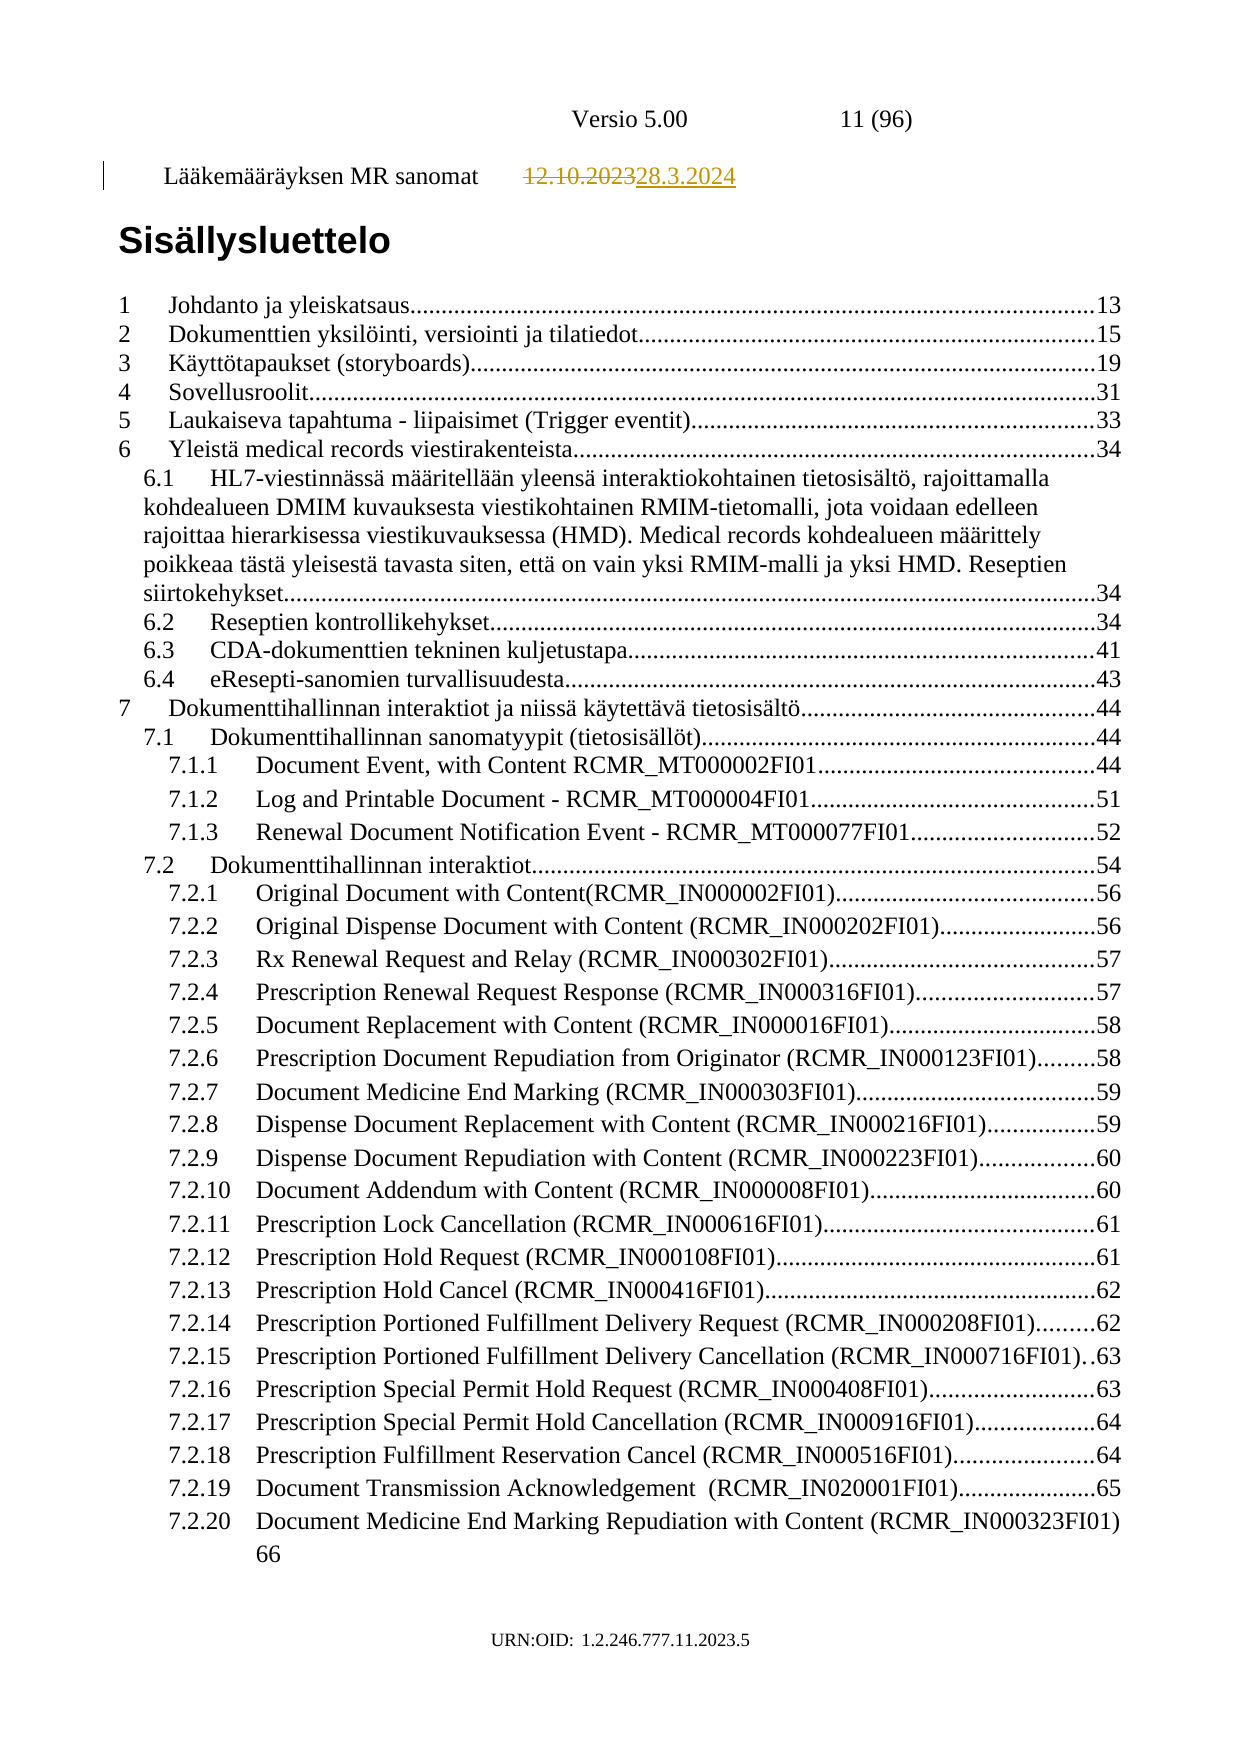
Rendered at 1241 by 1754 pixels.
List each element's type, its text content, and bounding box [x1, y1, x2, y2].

text 7.2.18 Prescription Fulfillment Reservation Cancel (RCMR_IN000516FI01) 64 [168, 1440, 1122, 1468]
text 6.2 Reseptien kontrollikehykset 34 [143, 607, 1122, 636]
text 7.2.15 Prescription Portioned Fulfillment Delivery Cancellation (RCMR_IN000716FI01) 63 [168, 1341, 1122, 1369]
text 6.4 eResepti-sanomien turvallisuudesta 43 [143, 664, 1122, 693]
text 7.1 Dokumenttihallinnan sanomatyypit (tietosisällöt) 44 [143, 722, 1122, 751]
text 7.2.10 Document Addendum with Content (RCMR_IN000008FI01) 60 [168, 1176, 1122, 1204]
text 7.2.13 Prescription Hold Cancel (RCMR_IN000416FI01) 62 [168, 1275, 1122, 1303]
text 7.1.3 Renewal Document Notification Event - RCMR_MT000077FI01 52 [168, 817, 1122, 845]
text 7.2.11 Prescription Lock Cancellation (RCMR_IN000616FI01) 61 [168, 1209, 1122, 1237]
text 6.3 CDA-dokumenttien tekninen kuljetustapa 41 [143, 636, 1122, 664]
text 7.2.7 Document Medicine End Marking (RCMR_IN000303FI01) 59 [599, 1077, 1122, 1105]
text 7.2.3 Rx Renewal Request and Relay (RCMR_IN000302FI01) 57 [168, 944, 1122, 973]
text 7.1.2 Log and Printable Document - RCMR_MT000004FI01 51 [168, 784, 1122, 812]
text 7.2.20 Document Medicine End Marking Repudiation with Content (RCMR_IN000323FI01) 66 [168, 1506, 1122, 1568]
text 7.2.19 Document Transmission Acknowledgement (RCMR_IN020001FI01) 65 [168, 1473, 1122, 1502]
text 6.1 HL7-viestinnässä määritellään yleensä interaktiokohtainen tietosisältö, rajoittamalla kohdealueen DMIM kuvauksesta viestikohtainen RMIM-tietomalli, jota voidaan edelleen rajoittaa hierarkisessa viestikuvauksessa (HMD). Medical records kohdealueen määrittely poikkeaa tästä yleisestä tavasta siten, että on vain yksi RMIM-malli ja yksi HMD. Reseptien siirtokehykset 34 [143, 463, 1122, 607]
text Sisällysluettelo [118, 219, 1122, 262]
text 6 Yleistä medical records viestirakenteista 34 [118, 434, 1122, 463]
text 7.2.14 Prescription Portioned Fulfillment Delivery Request (RCMR_IN000208FI01) 62 [168, 1308, 1122, 1336]
text 5 Laukaiseva tapahtuma - liipaisimet (Trigger eventit) 33 [118, 406, 1122, 434]
text 2 Dokumenttien yksilöinti, versiointi ja tilatiedot 15 [118, 319, 1122, 348]
text 7.2.5 Document Replacement with Content (RCMR_IN000016FI01) 58 [168, 1011, 1122, 1039]
text 7.2.16 Prescription Special Permit Hold Request (RCMR_IN000408FI01) 63 [168, 1374, 1122, 1402]
text 7.2.2 Original Dispense Document with Content (RCMR_IN000202FI01) 56 [168, 911, 1122, 940]
text 4 Sovellusroolit 31 [118, 377, 1122, 406]
text 3 Käyttötapaukset (storyboards) 19 [118, 348, 1122, 377]
text 7.2.4 Prescription Renewal Request Response (RCMR_IN000316FI01) 57 [168, 977, 1122, 1006]
text 1 Johdanto ja yleiskatsaus 13 [118, 291, 1122, 319]
text 7.1.1 Document Event, with Content RCMR_MT000002FI01 44 [168, 751, 1122, 779]
text 7 Dokumenttihallinnan interaktiot ja niissä käytettävä tietosisältö 44 [118, 693, 1122, 722]
text 7.2.12 Prescription Hold Request (RCMR_IN000108FI01) 61 [168, 1242, 1122, 1270]
text 7.2.8 Dispense Document Replacement with Content (RCMR_IN000216FI01) 59 [168, 1109, 1122, 1138]
text 7.2 Dokumenttihallinnan interaktiot 54 [143, 850, 1122, 878]
text 7.2.1 Original Document with Content(RCMR_IN000002FI01) 56 [168, 878, 1122, 907]
text 7.2.17 Prescription Special Permit Hold Cancellation (RCMR_IN000916FI01) 64 [168, 1407, 1122, 1436]
text 7.2.6 Prescription Document Repudiation from Originator (RCMR_IN000123FI01) 58 [168, 1043, 1122, 1072]
text 7.2.9 Dispense Document Repudiation with Content (RCMR_IN000223FI01) 60 [168, 1143, 1122, 1171]
